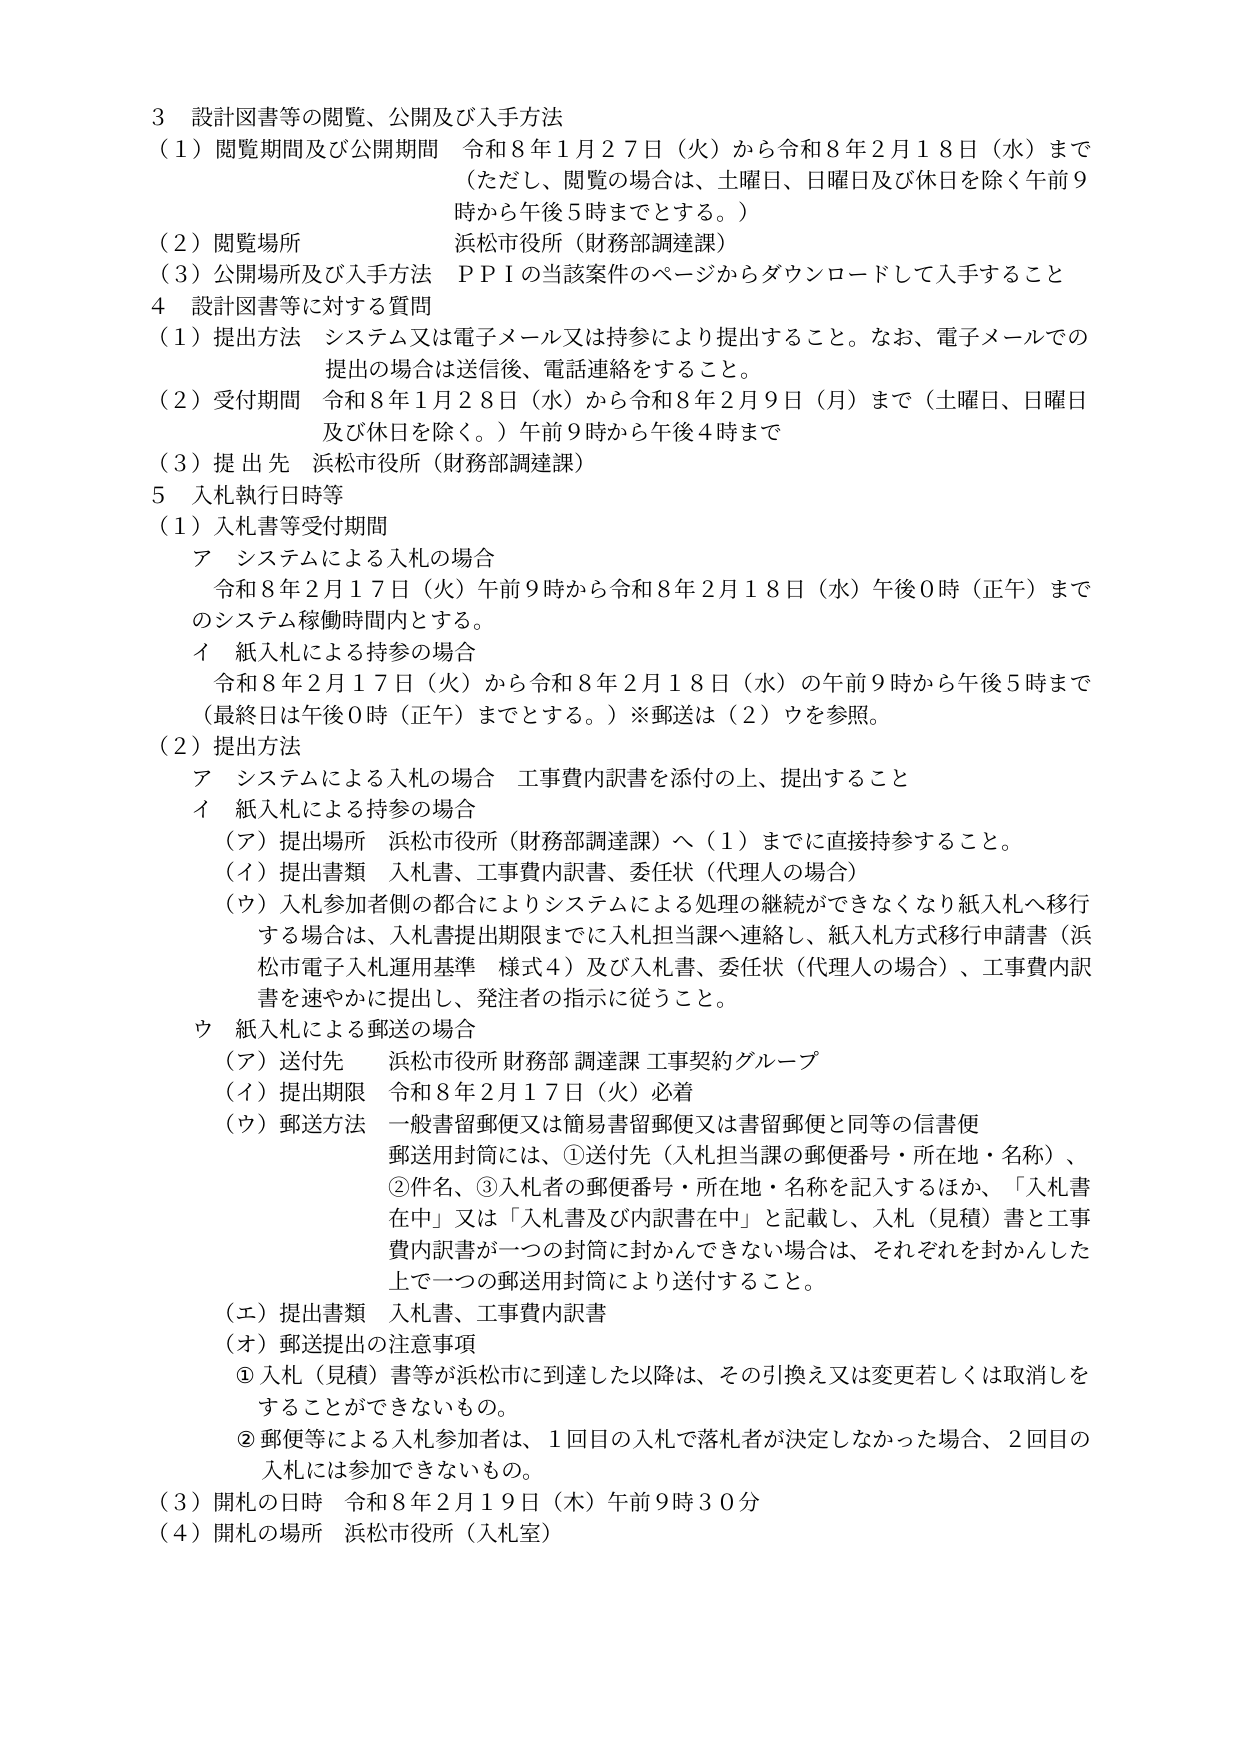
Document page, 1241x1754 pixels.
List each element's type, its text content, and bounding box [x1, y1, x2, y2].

text （４）開札の場所 浜松市役所（入札室） [148, 1516, 1092, 1548]
text （１）閲覧期間及び公開期間 令和８年１月２７日（火）から令和８年２月１８日（水）まで（ただし、閲覧の場合は、土曜日、日曜日及び休日を除く午前９時から午後５時までとする。） [148, 132, 1092, 226]
text （３）提 出 先 浜松市役所（財務部調達課） [148, 446, 1092, 478]
text （オ）郵送提出の注意事項 [148, 1327, 1092, 1359]
text ア システムによる入札の場合 工事費内訳書を添付の上、提出すること [148, 761, 1092, 792]
text ３ 設計図書等の閲覧、公開及び入手方法 [148, 100, 1092, 132]
text （３）開札の日時 令和８年２月１９日（木）午前９時３０分 [148, 1485, 1092, 1516]
text （ウ）郵送方法 一般書留郵便又は簡易書留郵便又は書留郵便と同等の信書便 [148, 1107, 1092, 1138]
text イ 紙入札による持参の場合 [148, 792, 1092, 824]
text ②郵便等による入札参加者は、１回目の入札で落札者が決定しなかった場合、２回目の入札には参加できないもの。 [236, 1422, 1092, 1485]
text ５ 入札執行日時等 [148, 478, 1092, 509]
text ４ 設計図書等に対する質問 [148, 289, 1092, 321]
text （２）受付期間 令和８年１月２８日（水）から令和８年２月９日（月）まで（土曜日、日曜日及び休日を除く。）午前９時から午後４時まで [148, 383, 1092, 446]
text （１）提出方法 システム又は電子メール又は持参により提出すること。なお、電子メールでの提出の場合は送信後、電話連絡をすること。 [148, 321, 1092, 383]
text （イ）提出期限 令和８年２月１７日（火）必着 [148, 1076, 1092, 1107]
text （２）提出方法 [148, 729, 1092, 761]
text （ア）提出場所 浜松市役所（財務部調達課）へ（１）までに直接持参すること。 [148, 824, 1092, 855]
text ①入札（見積）書等が浜松市に到達した以降は、その引換え又は変更若しくは取消しをすることができないもの。 [235, 1359, 1092, 1422]
text （３）公開場所及び入手方法 ＰＰＩの当該案件のページからダウンロードして入手すること [148, 258, 1092, 289]
text 令和８年２月１７日（火）から令和８年２月１８日（水）の午前９時から午後５時まで（最終日は午後０時（正午）までとする。）※郵送は（２）ウを参照。 [191, 667, 1092, 729]
text （エ）提出書類 入札書、工事費内訳書 [148, 1296, 1092, 1327]
text （１）入札書等受付期間 [148, 509, 1092, 541]
text ア システムによる入札の場合 [148, 541, 1092, 572]
text （イ）提出書類 入札書、工事費内訳書、委任状（代理人の場合） [148, 855, 1092, 887]
text ウ 紙入札による郵送の場合 [148, 1013, 1092, 1044]
text 令和８年２月１７日（火）午前９時から令和８年２月１８日（水）午後０時（正午）までのシステム稼働時間内とする。 [191, 572, 1092, 635]
text （ア）送付先 浜松市役所 財務部 調達課 工事契約グループ [148, 1044, 1092, 1076]
text （ウ）入札参加者側の都合によりシステムによる処理の継続ができなくなり紙入札へ移行する場合は、入札書提出期限までに入札担当課へ連絡し、紙入札方式移行申請書（浜松市電子入札運用基準 様式４）及び入札書、委任状（代理人の場合）、工事費内訳書を速やかに提出し、発注者の指示に従うこと。 [148, 887, 1092, 1013]
text （２）閲覧場所 浜松市役所（財務部調達課） [148, 226, 1092, 258]
text 郵送用封筒には、①送付先（入札担当課の郵便番号・所在地・名称）、②件名、③入札者の郵便番号・所在地・名称を記入するほか、「入札書在中」又は「入札書及び内訳書在中」と記載し、入札（見積）書と工事費内訳書が一つの封筒に封かんできない場合は、それぞれを封かんした上で一つの郵送用封筒により送付すること。 [148, 1138, 1092, 1296]
text イ 紙入札による持参の場合 [148, 635, 1092, 667]
